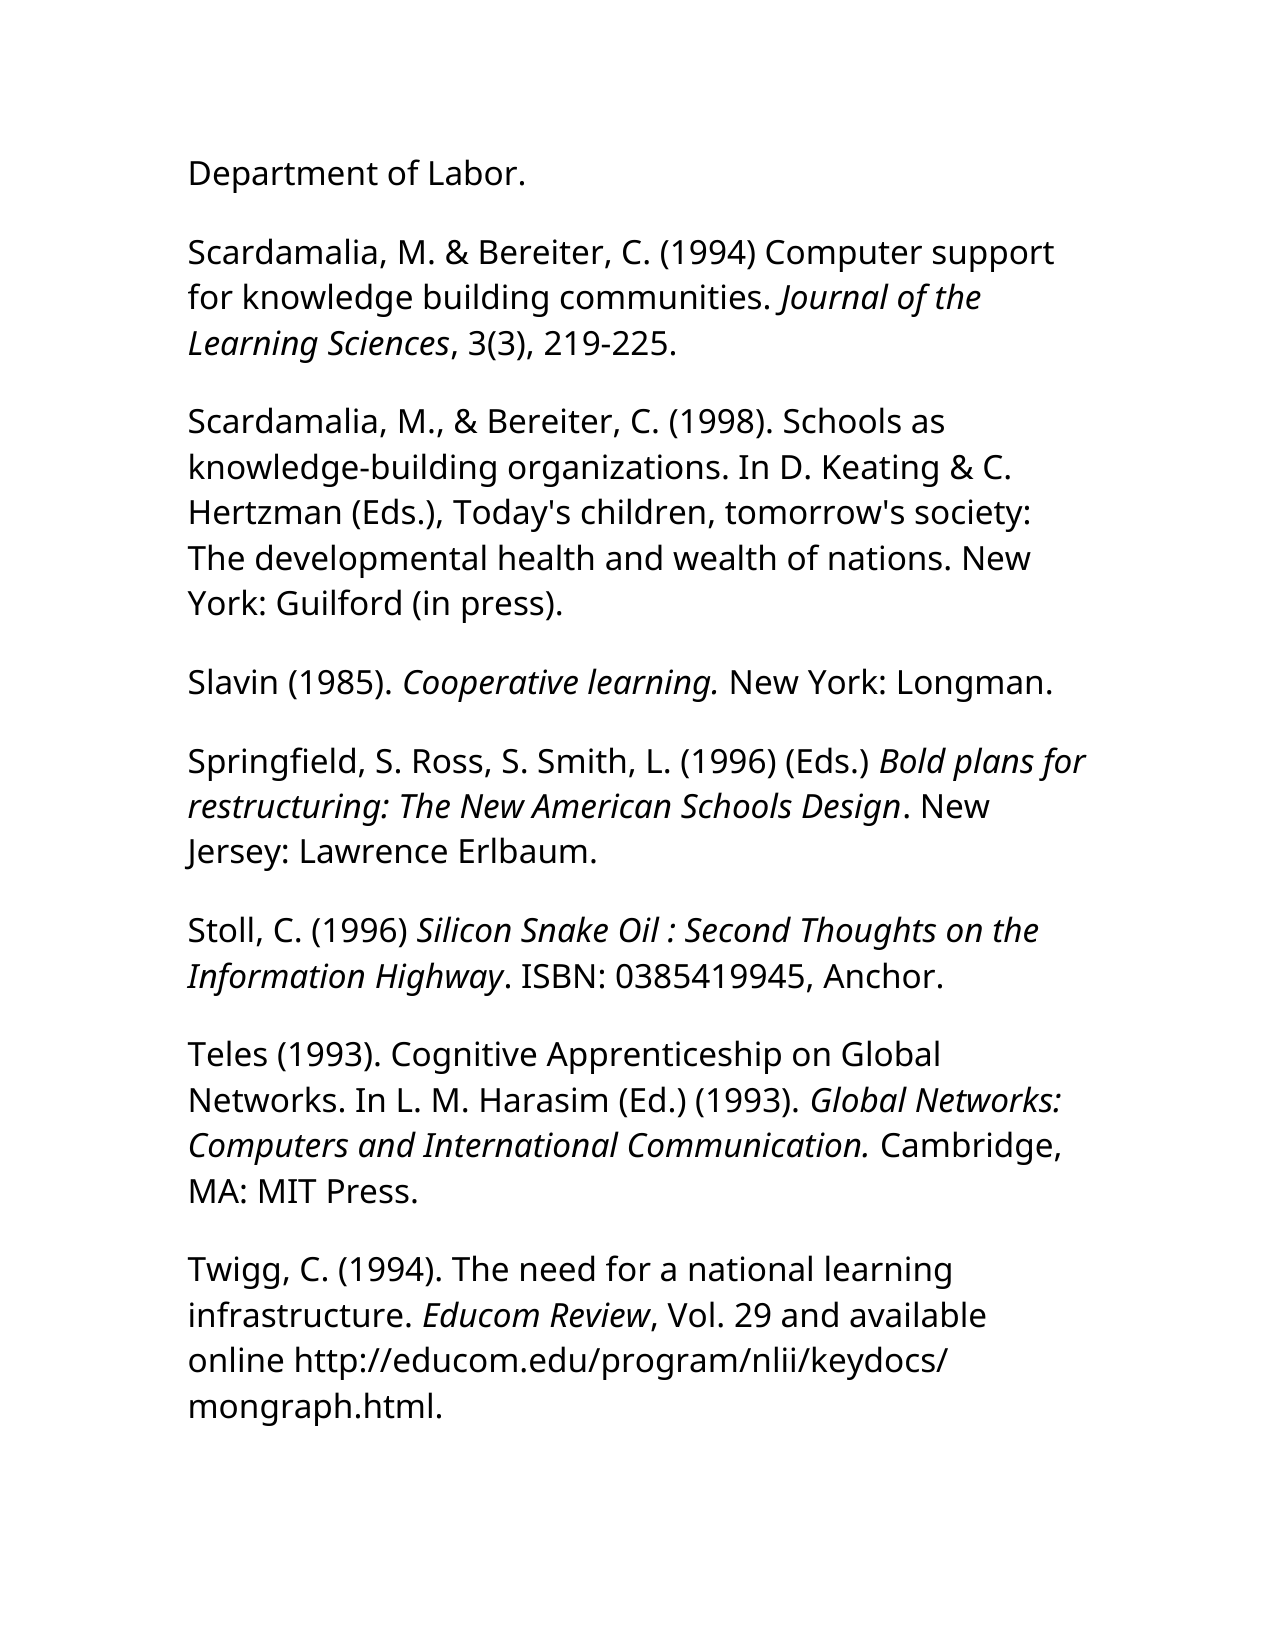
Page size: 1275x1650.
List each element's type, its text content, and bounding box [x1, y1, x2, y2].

text Twigg, C. (1994). The need for a national learning infrastructure. Educom Review, Vol. 29 and available online http://educom.edu/program/nlii/keydocs/ mongraph.html. [187, 1246, 1087, 1428]
text Stoll, C. (1996) Silicon Snake Oil : Second Thoughts on the Information Highway. ISBN: 0385419945, Anchor. [187, 907, 1087, 998]
text Teles (1993). Cognitive Apprenticeship on Global Networks. In L. M. Harasim (Ed.) (1993). Global Networks: Computers and International Communication. Cambridge, MA: MIT Press. [187, 1031, 1087, 1213]
text Slavin (1985). Cooperative learning. New York: Longman. [187, 659, 1087, 704]
text Scardamalia, M. & Bereiter, C. (1994) Computer support for knowledge building communities. Journal of the Learning Sciences, 3(3), 219-225. [187, 229, 1087, 365]
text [187, 150, 1087, 195]
text Scardamalia, M., & Bereiter, C. (1998). Schools as knowledge-building organizations. In D. Keating & C. Hertzman (Eds.), Today's children, tomorrow's society: The developmental health and wealth of nations. New York: Guilford (in press). [187, 398, 1087, 625]
text Springfield, S. Ross, S. Smith, L. (1996) (Eds.) Bold plans for restructuring: The New American Schools Design. New Jersey: Lawrence Erlbaum. [187, 737, 1087, 874]
